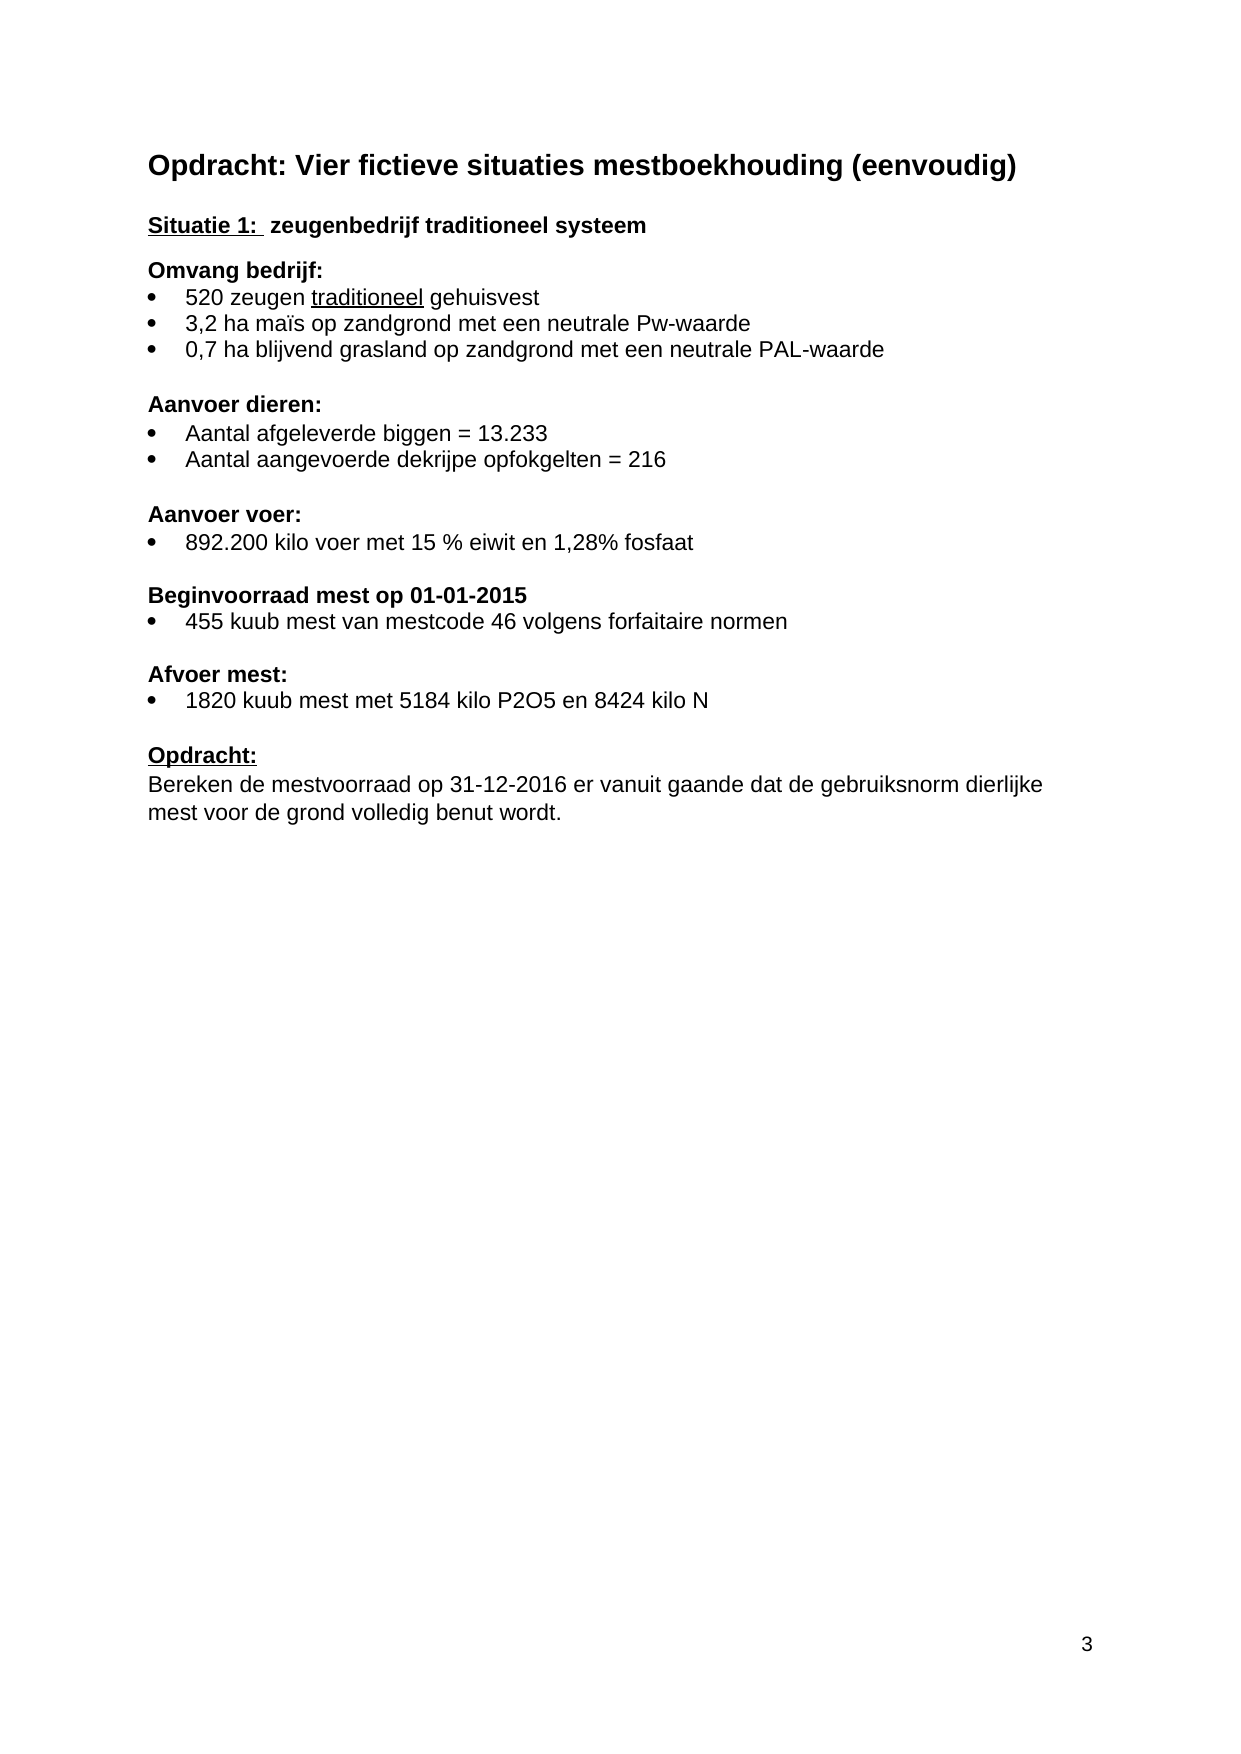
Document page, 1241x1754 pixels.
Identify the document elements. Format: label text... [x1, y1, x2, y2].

text Opdracht: [148, 742, 1093, 768]
subtitle Beginvoorraad mest op 01-01-2015 [148, 582, 1093, 608]
text Situatie 1: zeugenbedrijf traditioneel systeem [148, 212, 1093, 238]
text Opdracht: Vier fictieve situaties mestboekhouding (eenvoudig) [148, 148, 1093, 181]
text Bereken de mestvoorraad op 31-12-2016 er vanuit gaande dat de gebruiksnorm dierlijke mest voor de grond volledig benut wordt. [148, 771, 1093, 825]
subtitle Omvang bedrijf: [148, 257, 1093, 284]
list voer met 15 % eiwit en 1,28% fosfaat [148, 529, 1093, 556]
list Aantal afgeleverde biggen = 13.233 [148, 419, 1093, 446]
list 520 zeugen traditioneel gehuisvest [148, 284, 1093, 310]
subtitle Afvoer mest: [148, 661, 1093, 687]
text Aanvoer dieren: [148, 391, 1093, 417]
list Aantal aangevoerde dekrijpe opfokgelten = 216 [148, 446, 1093, 472]
text Aanvoer voer: [148, 501, 1093, 527]
list mest van mestcode 46 volgens forfaitaire normen [148, 608, 1093, 634]
list mest met P2O5 en N [148, 687, 1093, 714]
list maïs op zandgrond met een neutrale Pw-waarde [148, 310, 1093, 336]
list blijvend grasland op zandgrond met een neutrale PAL-waarde [148, 336, 1093, 363]
